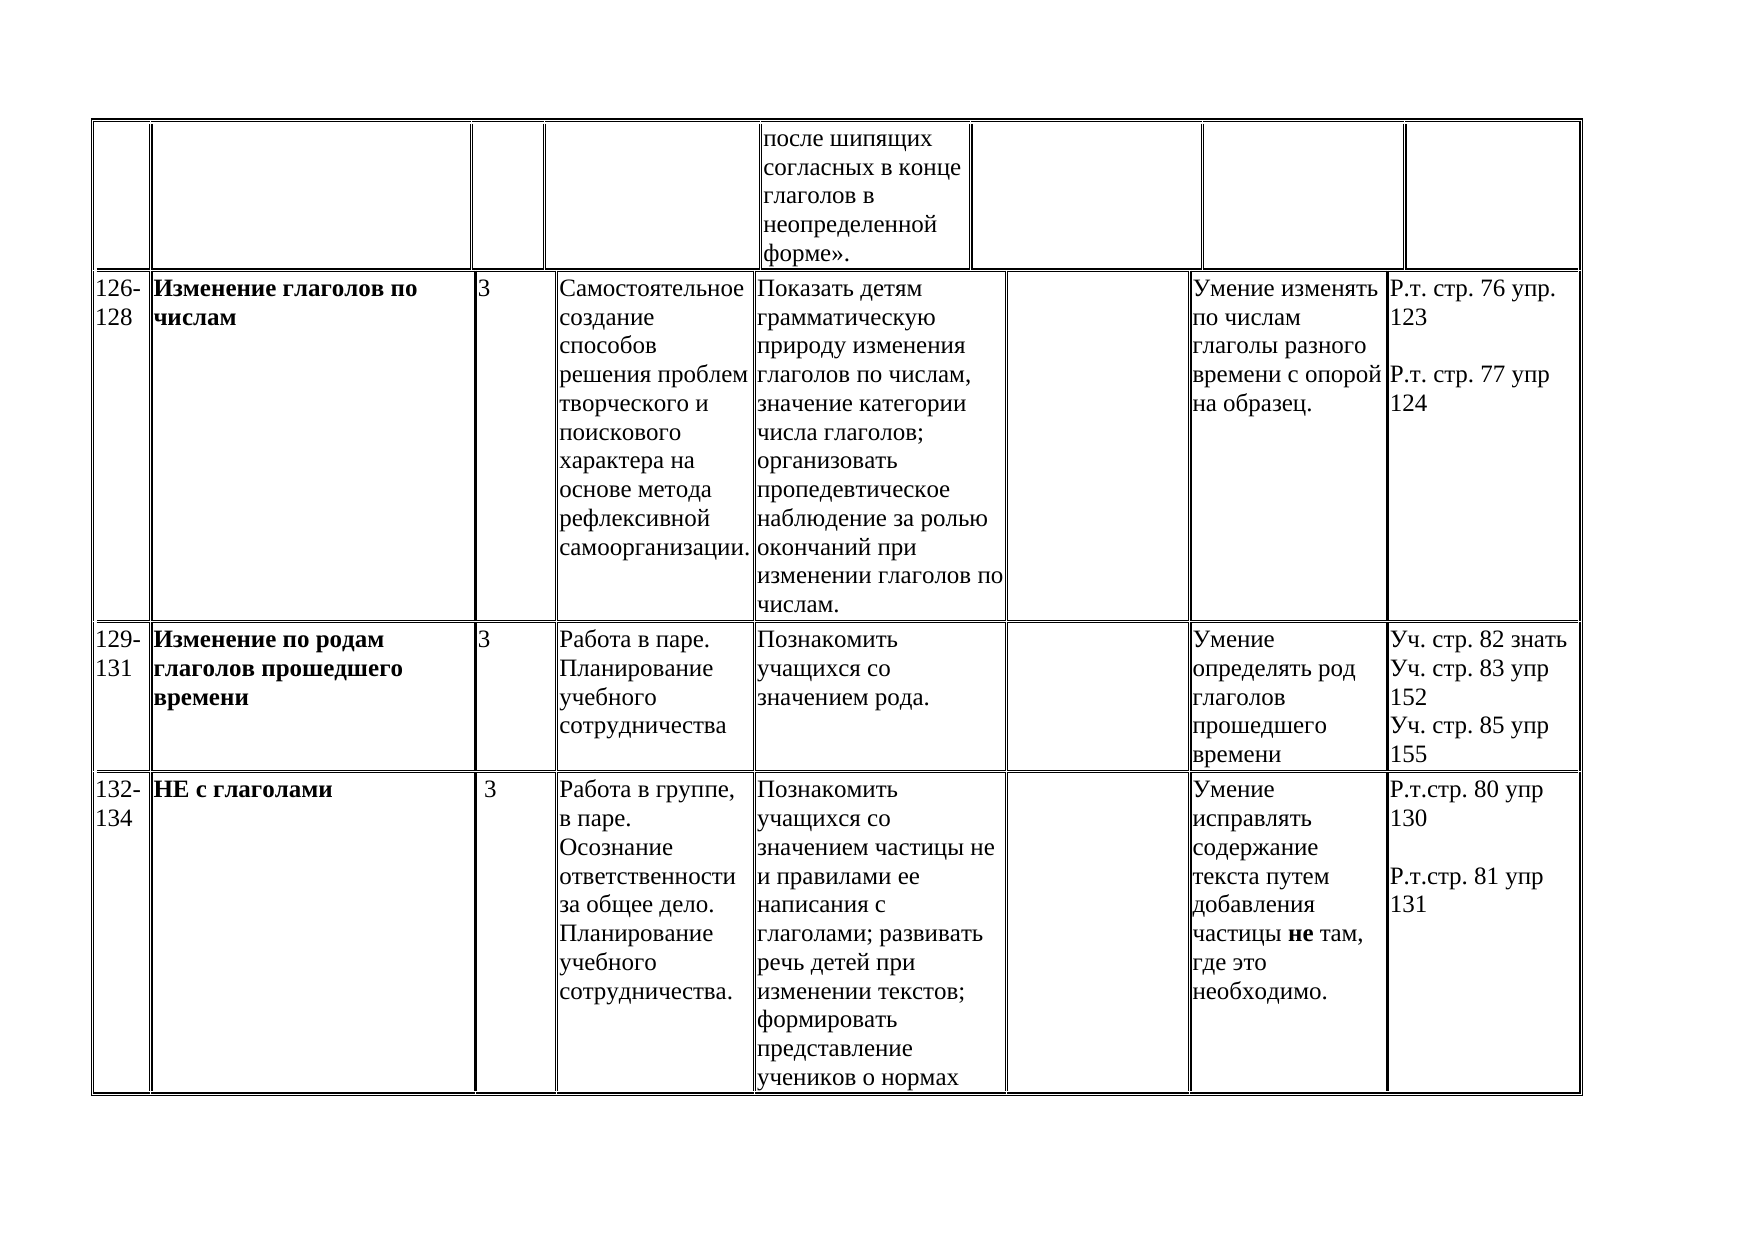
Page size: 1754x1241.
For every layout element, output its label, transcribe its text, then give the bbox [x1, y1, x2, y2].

table_cell Уч. стр. 82 знать Уч. стр. 83 упр 152 Уч. стр. 85 упр 155 [1389, 620, 1580, 770]
table_cell [1008, 272, 1188, 619]
table_cell Умение изменять по числам глаголы разного времени с опорой на образец. [1192, 272, 1386, 619]
table_cell [1008, 623, 1188, 770]
table_cell 132-134 [93, 770, 151, 1092]
table_cell Р.т. стр. 76 упр. 123 Р.т. стр. 77 упр 124 [1389, 268, 1580, 619]
table_cell [1007, 770, 1190, 1092]
table_cell НЕ с глаголами [151, 773, 475, 1092]
table_cell Умение определять род глаголов прошедшего времени [1192, 623, 1386, 770]
table_cell Показать детям грамматическую природу изменения глаголов по числам, значение категории числа глаголов; организовать пропедевтическое наблюдение за ролью окончаний при изменении глаголов по числам. [756, 272, 1005, 619]
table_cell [557, 773, 754, 1092]
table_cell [755, 773, 1007, 1092]
table_cell Изменение глаголов по числам [153, 272, 474, 619]
table_cell Работа в паре. Планирование учебного сотрудничества [558, 623, 753, 770]
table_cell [151, 122, 472, 268]
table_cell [1190, 773, 1387, 1092]
table_cell 3 [475, 773, 557, 1092]
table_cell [545, 122, 761, 268]
table_cell 123-125 [94, 120, 151, 268]
table_cell Самостоятельное создание способов решения проблем творческого и поискового характера на основе метода рефлексивной самоорганизации. [558, 272, 753, 619]
table_cell 3 [477, 272, 555, 619]
table_cell 126-128 [94, 268, 149, 619]
table_cell Изменение по родам глаголов прошедшего времени [153, 623, 474, 770]
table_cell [1405, 122, 1579, 268]
table_cell Познакомить учащихся со значением рода. [756, 623, 1005, 770]
table_cell 3 [477, 623, 555, 770]
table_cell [1387, 770, 1581, 1092]
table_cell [761, 120, 971, 268]
table_cell 129-131 [94, 620, 149, 770]
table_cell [1203, 120, 1405, 268]
table_cell 3 [472, 122, 544, 268]
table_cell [971, 122, 1202, 268]
